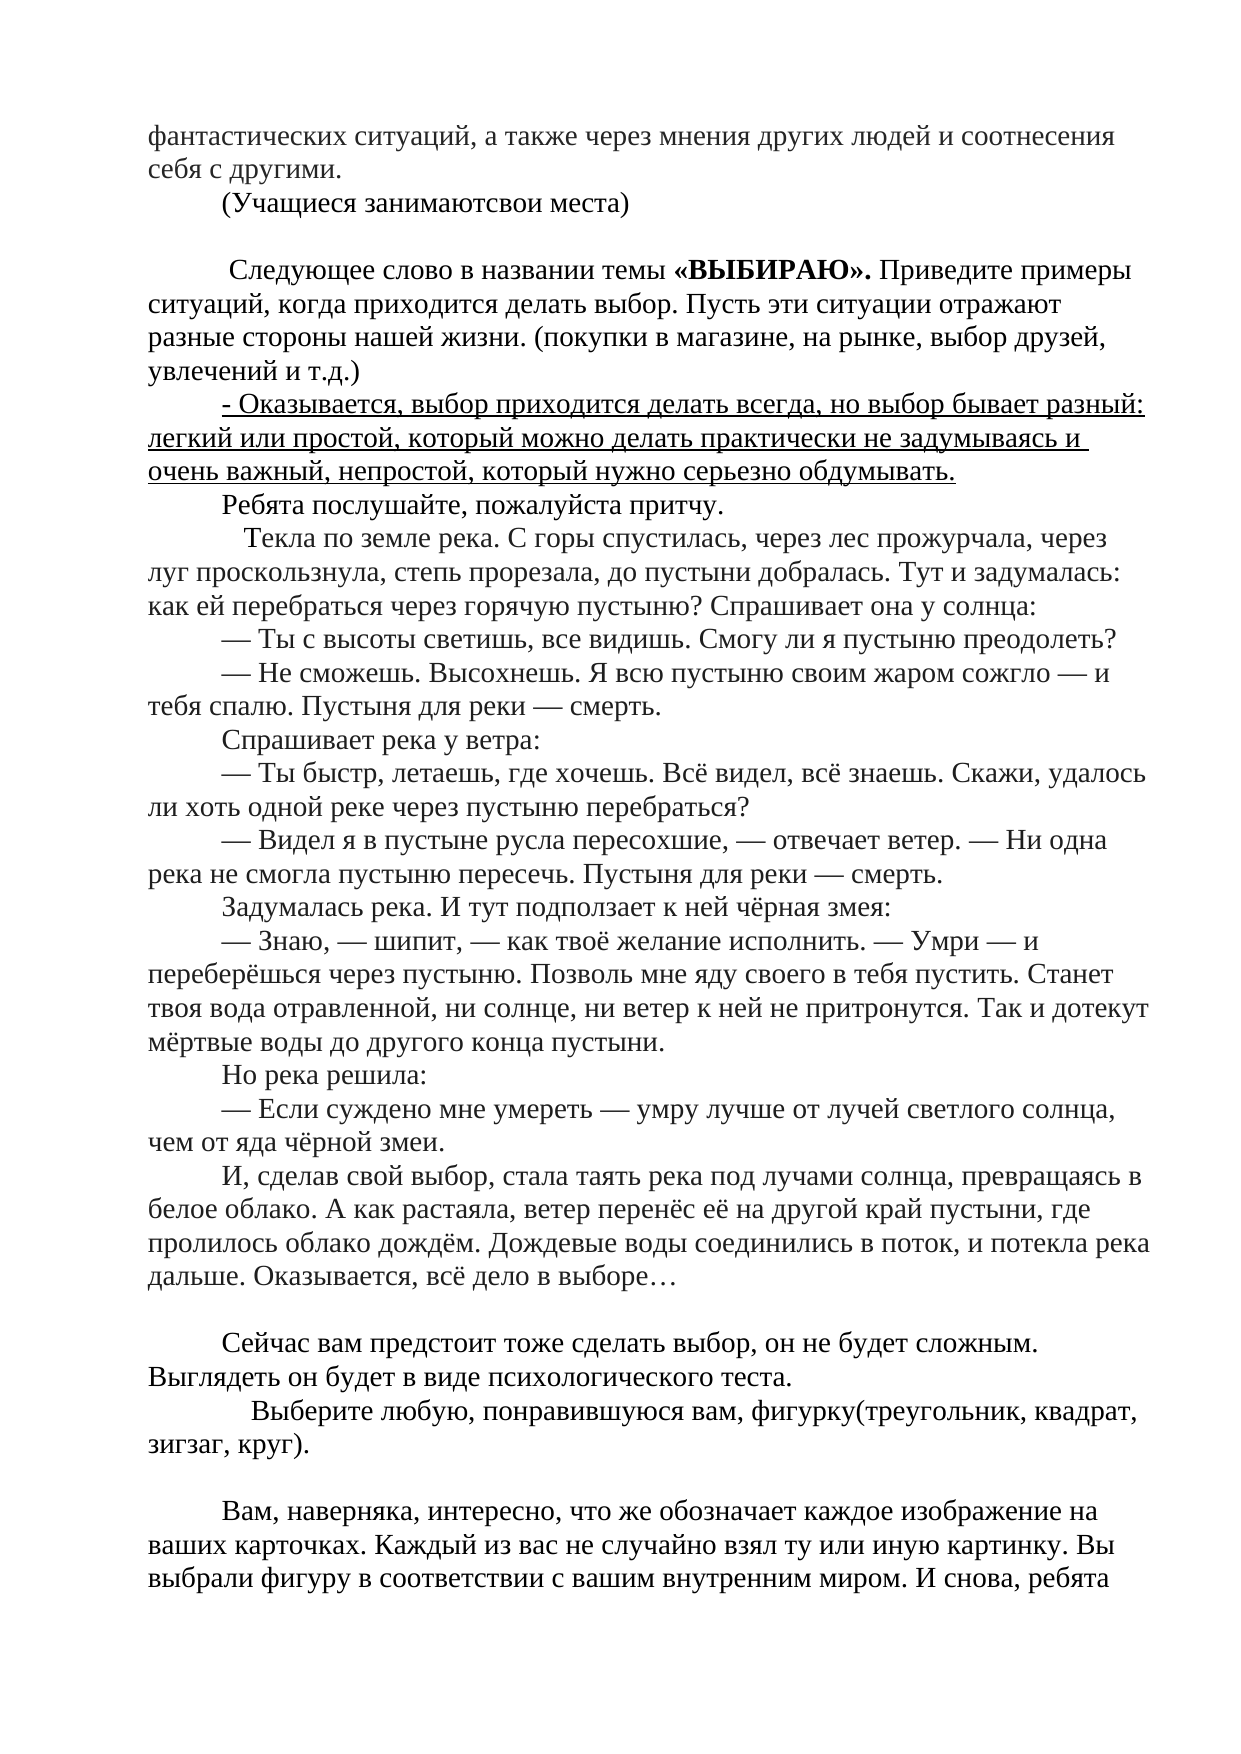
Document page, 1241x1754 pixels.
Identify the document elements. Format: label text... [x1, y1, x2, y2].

text Сейчас вам предстоит тоже сделать выбор, он не будет сложным. Выглядеть он будет в виде психологического теста. [148, 1326, 1152, 1393]
text Спрашивает река у ветра: [148, 722, 1152, 755]
text (Учащиеся занимаютсвои места) [148, 185, 1152, 219]
text — Видел я в пустыне русла пересохшие, — отвечает ветер. — Ни одна река не смогла пустыню пересечь. Пустыня для реки — смерть. [148, 822, 1152, 889]
text Ребята послушайте, пожалуйста притчу. [148, 487, 1152, 521]
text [148, 1493, 1152, 1594]
text — Знаю, — шипит, — как твоё желание исполнить. — Умри — и переберёшься через пустыню. Позволь мне яду своего в тебя пустить. Станет твоя вода отравленной, ни солнце, ни ветер к ней не притронутся. Так и дотекут мёртвые воды до другого конца пустыни. [148, 923, 1152, 1057]
text - Оказывается, выбор приходится делать всегда, но выбор бывает разный: легкий или простой, который можно делать практически не задумываясь и очень важный, непростой, который нужно серьезно обдумывать. [148, 386, 1152, 487]
text — Ты с высоты светишь, все видишь. Смогу ли я пустыню преодолеть? [148, 621, 1152, 655]
text Выберите любую, понравившуюся вам, фигурку(треугольник, квадрат, зигзаг, круг). [148, 1393, 1152, 1460]
text — Ты быстр, летаешь, где хочешь. Всё видел, всё знаешь. Скажи, удалось ли хоть одной реке через пустыню перебраться? [148, 755, 1152, 822]
text Задумалась река. И тут подползает к ней чёрная змея: [148, 889, 1152, 923]
text И, сделав свой выбор, стала таять река под лучами солнца, превращаясь в белое облако. А как растаяла, ветер перенёс её на другой край пустыни, где пролилось облако дождём. Дождевые воды соединились в поток, и потекла река дальше. Оказывается, всё дело в выборе… [148, 1158, 1152, 1292]
text — Если суждено мне умереть — умру лучше от лучей светлого солнца, чем от яда чёрной змеи. [148, 1091, 1152, 1158]
text Следующее слово в названии темы «ВЫБИРАЮ». Приведите примеры ситуаций, когда приходится делать выбор. Пусть эти ситуации отражают разные стороны нашей жизни. (покупки в магазине, на рынке, выбор друзей, увлечений и т.д.) [148, 252, 1152, 386]
text Текла по земле река. С горы спустилась, через лес прожурчала, через луг проскользнула, степь прорезала, до пустыни добралась. Тут и задумалась: как ей перебраться через горячую пустыню? Спрашивает она у солнца: [148, 521, 1152, 621]
text — Не сможешь. Высохнешь. Я всю пустыню своим жаром сожгло — и тебя спалю. Пустыня для реки — смерть. [148, 655, 1152, 722]
text Но река решила: [148, 1057, 1152, 1091]
